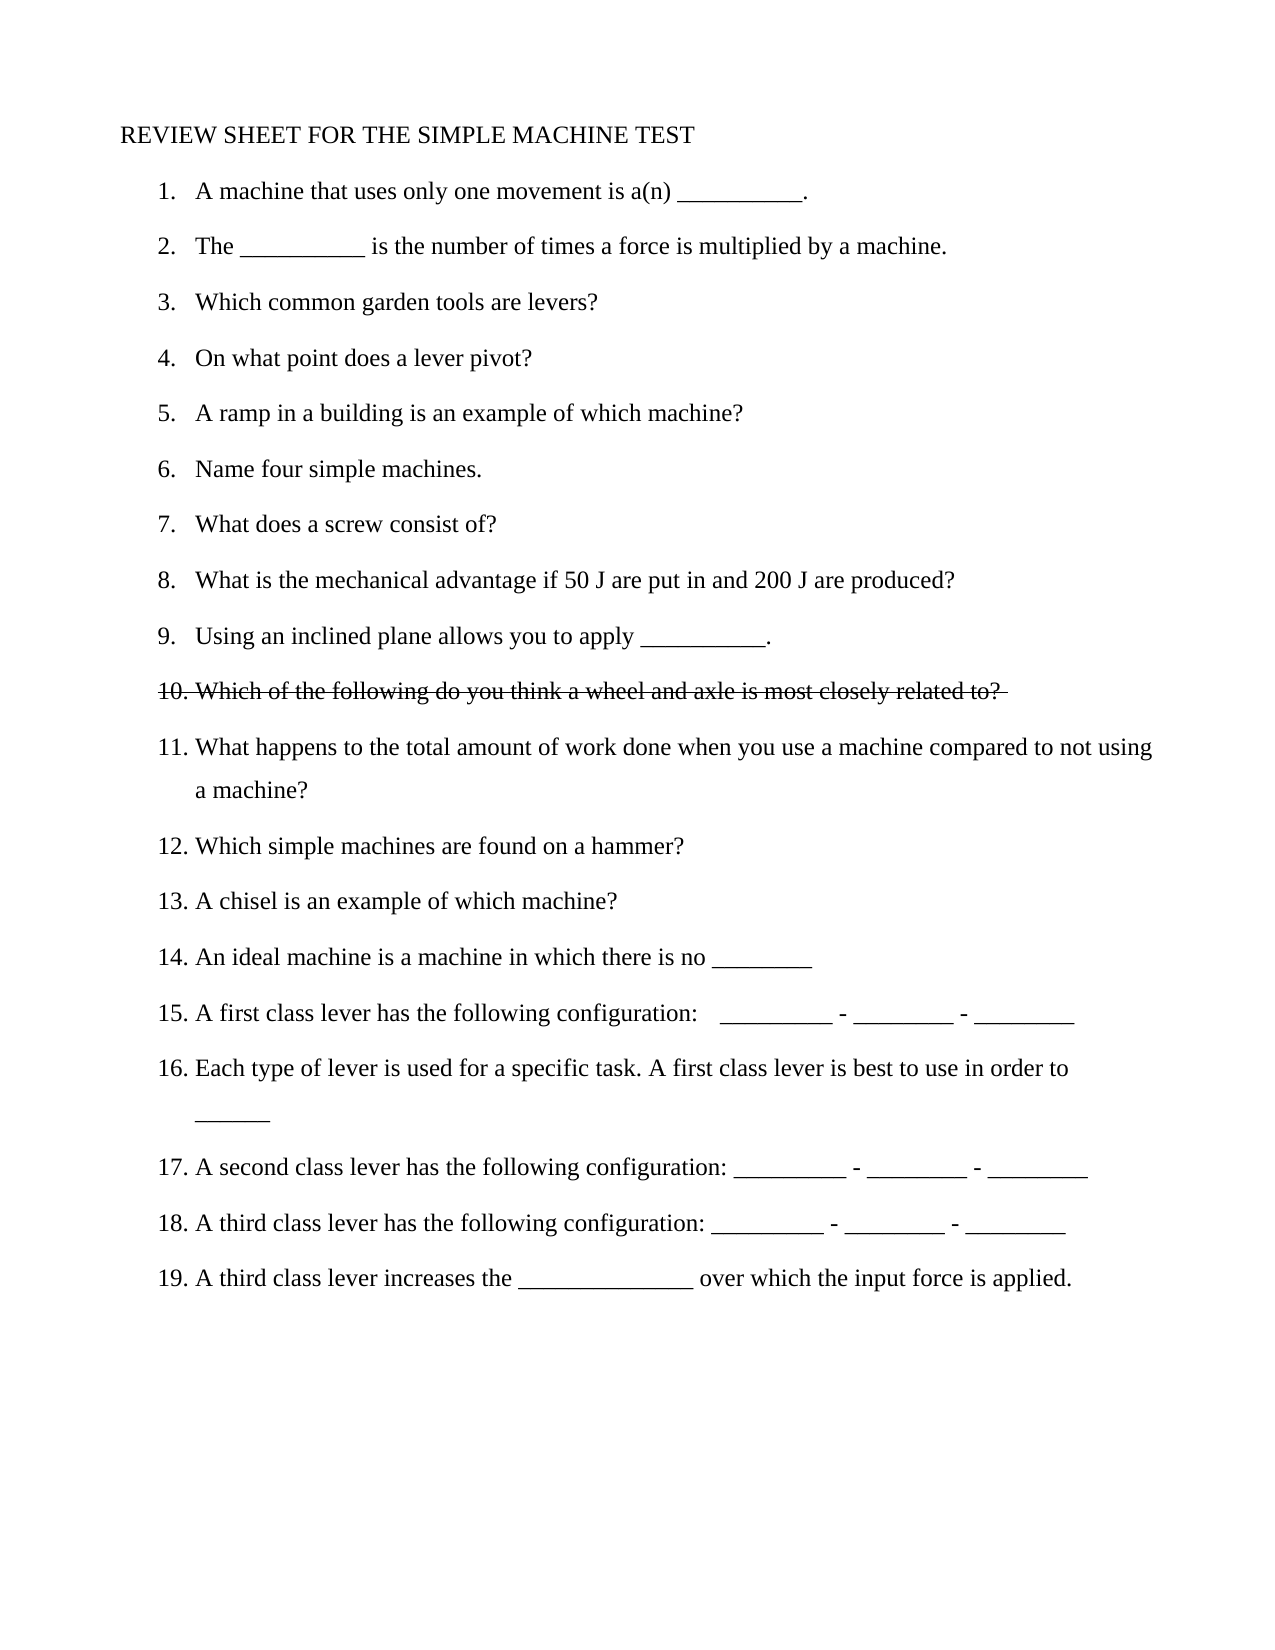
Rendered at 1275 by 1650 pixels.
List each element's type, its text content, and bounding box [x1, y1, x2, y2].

list A chisel is an example of which machine? [157, 886, 1155, 915]
list A third class lever has the following configuration: _________ - ________ - ________ [157, 1208, 1155, 1236]
list Name four simple machines. [157, 454, 1155, 483]
list What is the mechanical advantage if 50 J are put in and 200 J are produced? [157, 565, 1155, 594]
subtitle REVIEW SHEET FOR THE SIMPLE MACHINE TEST [120, 120, 1155, 149]
list A first class lever has the following configuration: _________ - ________ - ________ [157, 998, 1155, 1026]
list Which common garden tools are levers? [157, 287, 1155, 316]
list A second class lever has the following configuration: _________ - ________ - ________ [157, 1152, 1155, 1181]
list An ideal machine is a machine in which there is no ________ [157, 942, 1155, 971]
list Each type of lever is used for a specific task. A first class lever is best to use in order to ______ [157, 1053, 1155, 1125]
list Which simple machines are found on a hammer? [157, 831, 1155, 859]
list A third class lever increases the ______________ over which the input force is applied. [157, 1263, 1155, 1292]
list The __________ is the number of times a force is multiplied by a machine. [157, 231, 1155, 260]
list Using an inclined plane allows you to apply __________. [157, 621, 1155, 649]
list What happens to the total amount of work done when you use a machine compared to not using a machine? [157, 732, 1155, 804]
list A ramp in a building is an example of which machine? [157, 398, 1155, 427]
list Which of the following do you think a wheel and axle is most closely related to? [157, 676, 1155, 705]
list A machine that uses only one movement is a(n) __________. [157, 176, 1155, 204]
list On what point does a lever pivot? [157, 343, 1155, 371]
list What does a screw consist of? [157, 509, 1155, 538]
